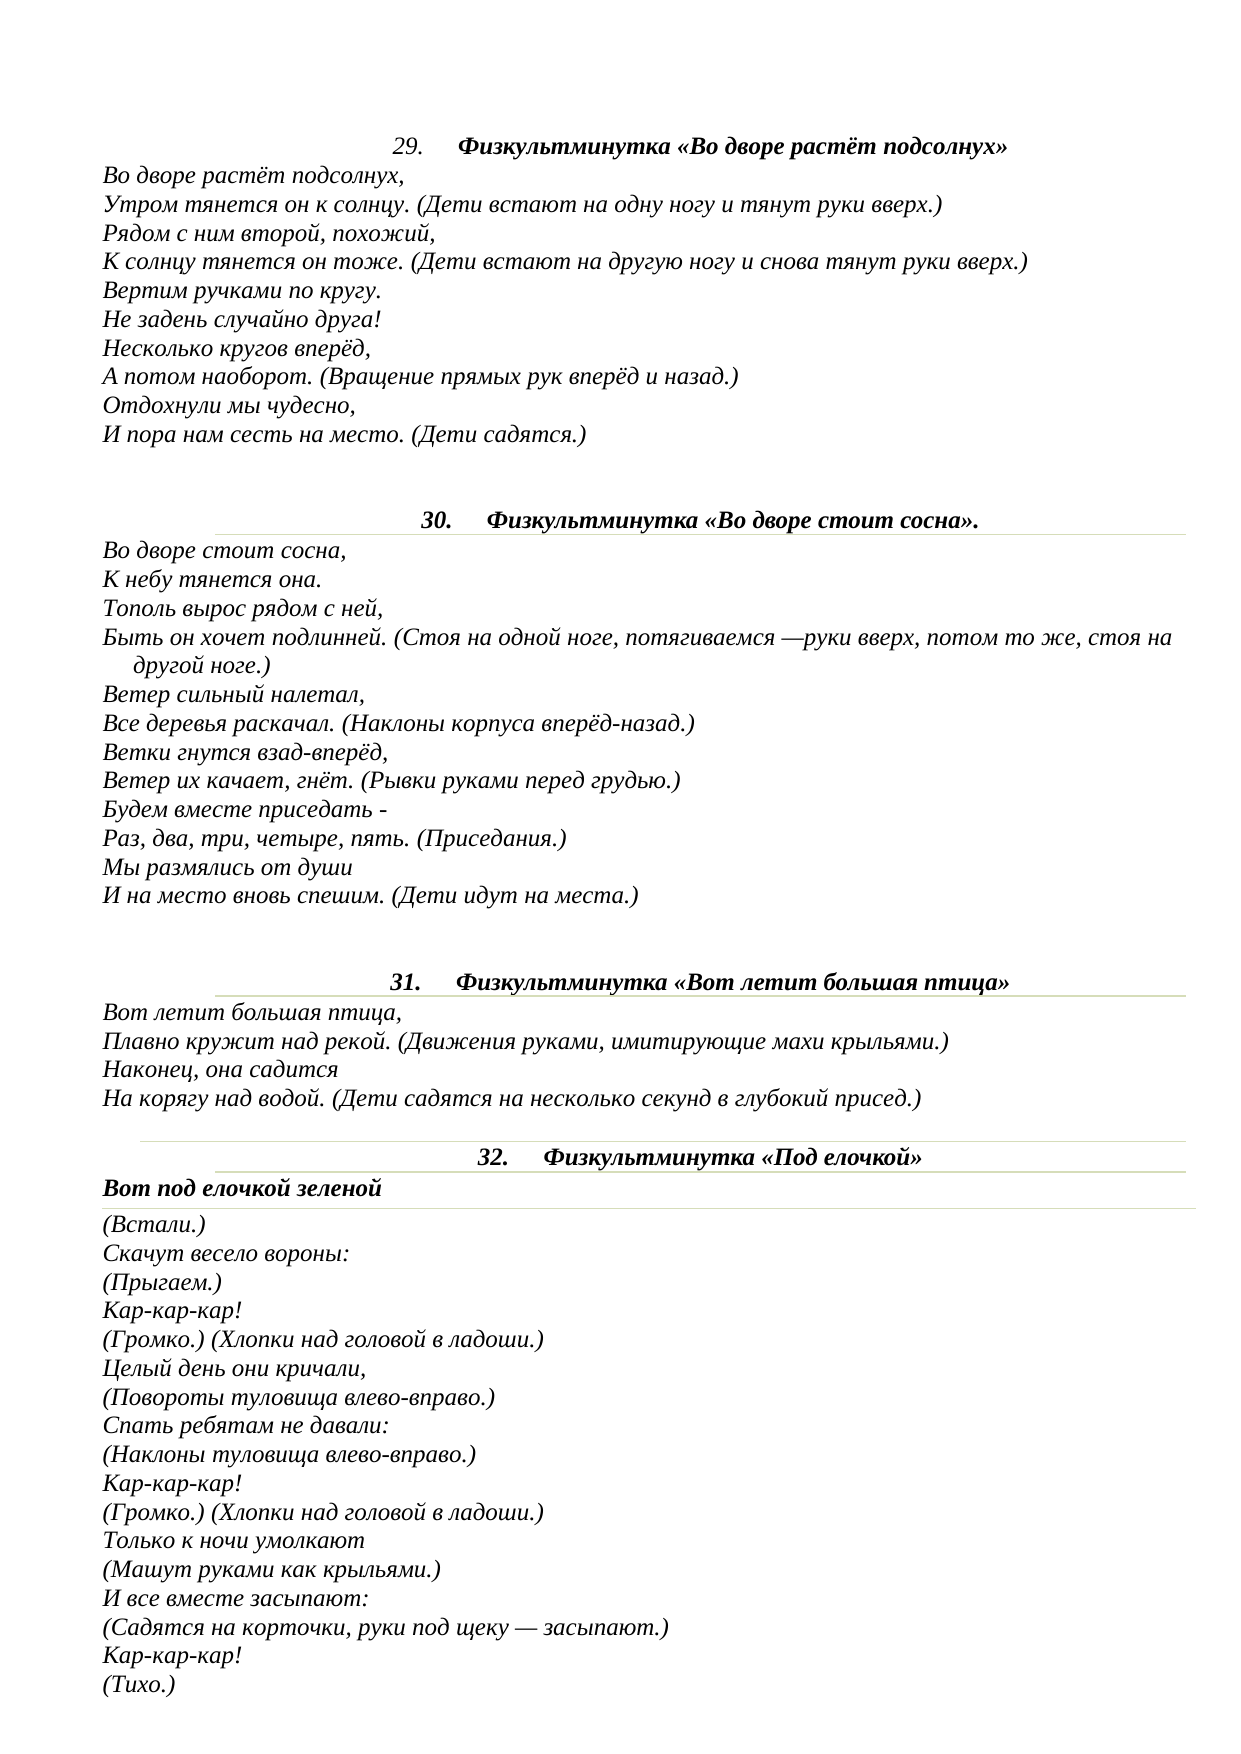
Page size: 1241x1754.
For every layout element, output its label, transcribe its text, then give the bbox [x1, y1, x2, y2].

text И пора нам сесть на место. (Дети садятся.) [102, 419, 1186, 448]
text Во дворе стоит сосна, [102, 535, 1186, 564]
text Ветер сильный налетал, [102, 679, 1186, 708]
text Скачут весело вороны: [102, 1238, 1186, 1267]
text Кар-кар-кар! [102, 1640, 1186, 1669]
text И все вместе засыпают: [102, 1583, 1186, 1612]
text Вот летит большая птица, [102, 997, 1186, 1026]
text Кар-кар-кар! [102, 1295, 1186, 1324]
list Физкультминутка «Во дворе стоит сосна». [215, 505, 1186, 534]
text На корягу над водой. (Дети садятся на несколько секунд в глубокий присед.) [102, 1083, 1186, 1112]
text Отдохнули мы чудесно, [102, 390, 1186, 419]
text Мы размялись от души [102, 852, 1186, 880]
text Наконец, она садится [102, 1054, 1186, 1083]
list Физкультминутка «Под елочкой» [215, 1142, 1186, 1171]
list Физкультминутка «Во дворе растёт подсолнух» [215, 131, 1186, 160]
text (Встали.) [102, 1209, 1186, 1238]
list Физкультминутка «Вот летит большая птица» [215, 967, 1186, 995]
text Плавно кружит над рекой. (Движения руками, имитирующие махи крыльями.) [102, 1026, 1186, 1054]
text Ветки гнутся взад-вперёд, [102, 737, 1186, 765]
text (Прыгаем.) [102, 1267, 1186, 1295]
text Ветер их качает, гнёт. (Рывки руками перед грудью.) [102, 765, 1186, 794]
text Кар-кар-кар! [102, 1468, 1186, 1497]
text Во дворе растёт подсолнух, [102, 160, 1186, 189]
text Быть он хочет подлинней. (Стоя на одной ноге, потягиваемся —руки вверх, потом то же, стоя на другой ноге.) [102, 622, 1186, 679]
text Рядом с ним второй, похожий, [102, 218, 1186, 246]
text (Громко.) (Хлопки над головой в ладоши.) [102, 1324, 1186, 1353]
text К солнцу тянется он тоже. (Дети встают на другую ногу и снова тянут руки вверх.) [102, 246, 1186, 275]
text А потом наоборот. (Вращение прямых рук вперёд и назад.) [102, 361, 1186, 390]
text Утром тянется он к солнцу. (Дети встают на одну ногу и тянут руки вверх.) [102, 189, 1186, 218]
text Будем вместе приседать - [102, 794, 1186, 823]
text Тополь вырос рядом с ней, [102, 593, 1186, 622]
text Вертим ручками по кругу. [102, 275, 1186, 304]
text (Повороты туловища влево-вправо.) [102, 1382, 1186, 1410]
text Несколько кругов вперёд, [102, 333, 1186, 361]
text (Машут руками как крыльями.) [102, 1554, 1186, 1583]
text Раз, два, три, четыре, пять. (Приседания.) [102, 823, 1186, 852]
text Все деревья раскачал. (Наклоны корпуса вперёд-назад.) [102, 708, 1186, 737]
text И на место вновь спешим. (Дети идут на места.) [102, 880, 1186, 909]
text Не задень случайно друга! [102, 304, 1186, 333]
text Только к ночи умолкают [102, 1525, 1186, 1554]
text (Громко.) (Хлопки над головой в ладоши.) [102, 1497, 1186, 1525]
text (Наклоны туловища влево-вправо.) [102, 1439, 1186, 1468]
text (Садятся на корточки, руки под щеку — засыпают.) [102, 1612, 1186, 1640]
text Вот под елочкой зеленой [102, 1173, 1196, 1208]
text Спать ребятам не давали: [102, 1410, 1186, 1439]
text Целый день они кричали, [102, 1353, 1186, 1382]
text (Тихо.) [102, 1669, 1186, 1698]
text К небу тянется она. [102, 564, 1186, 593]
